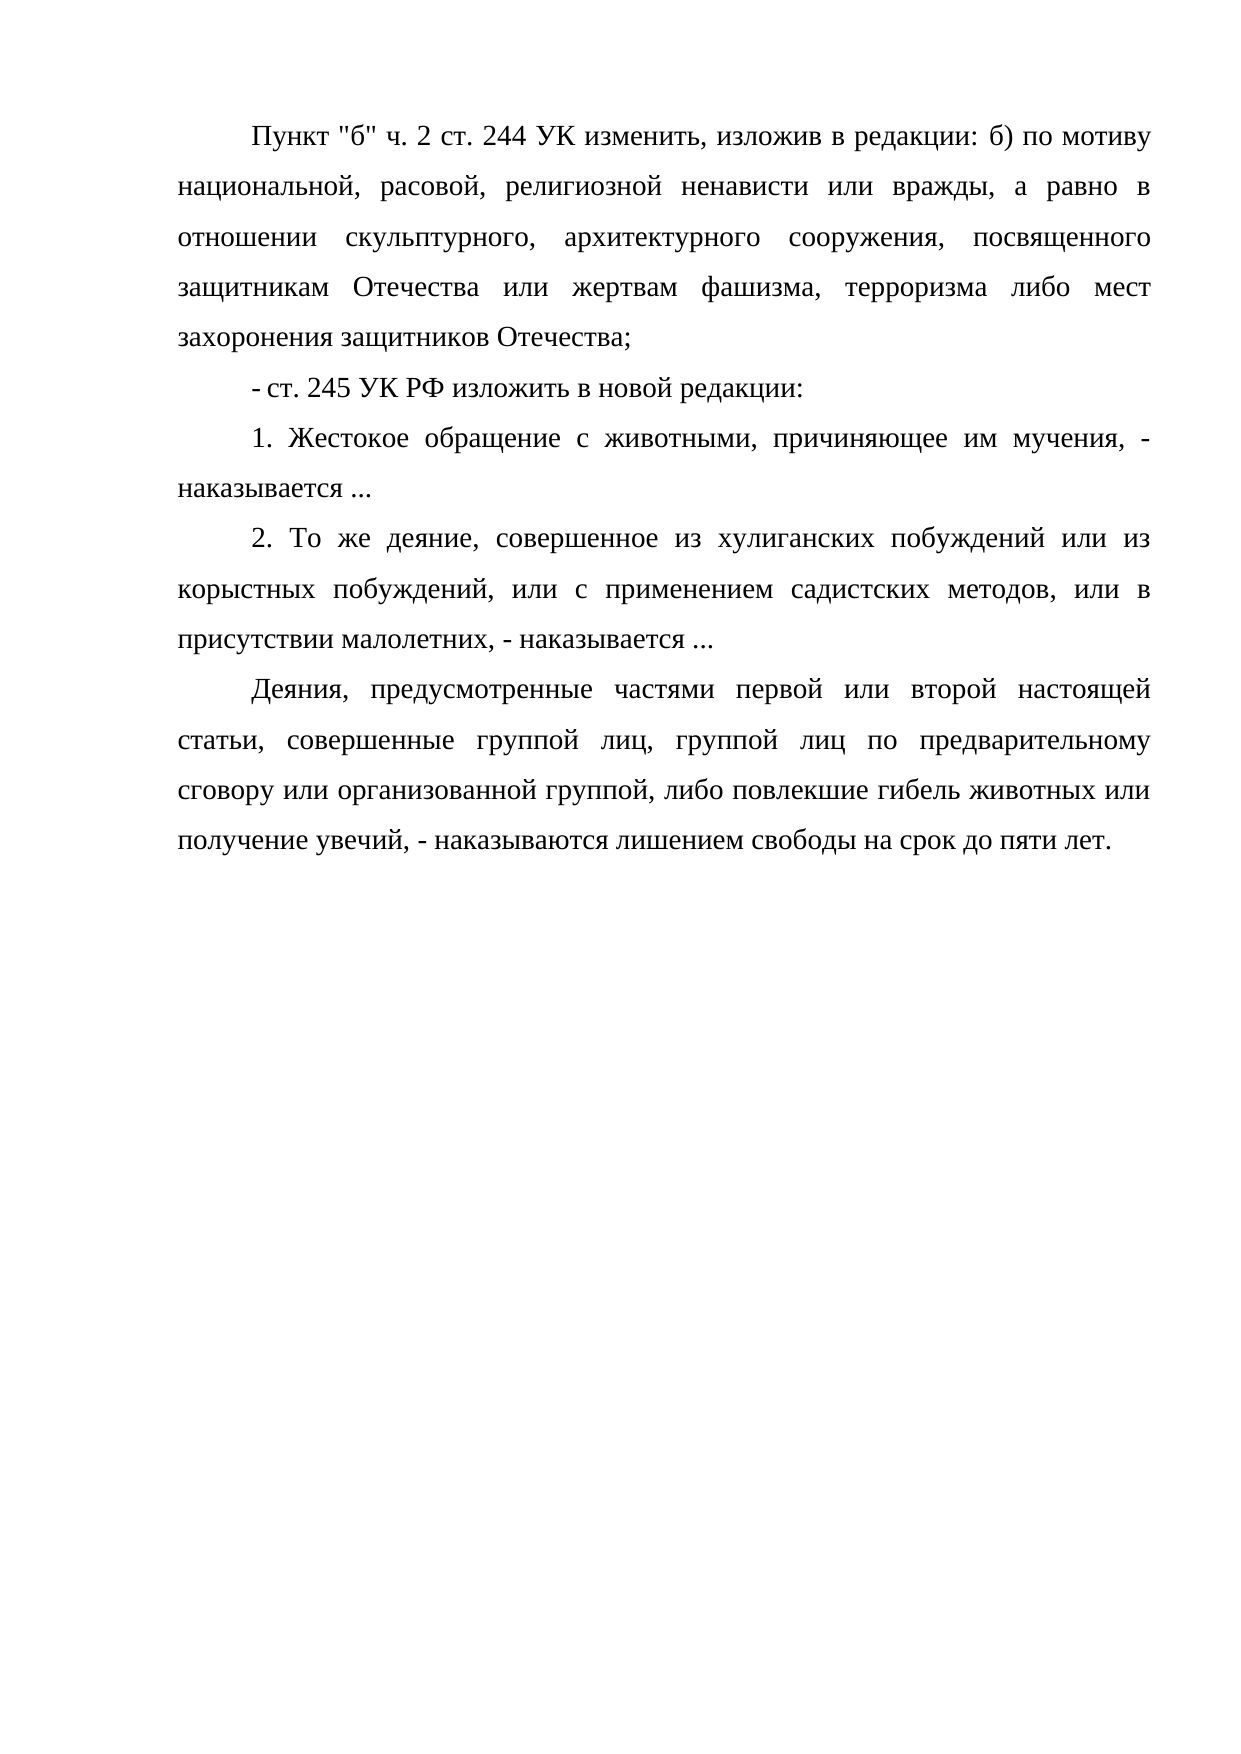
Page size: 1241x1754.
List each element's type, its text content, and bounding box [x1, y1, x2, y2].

text - ст. 245 УК РФ изложить в новой редакции: [177, 370, 1152, 403]
text Пункт "б" ч. 2 ст. 244 УК изменить, изложив в редакции: б) по мотиву национальной, расовой, религиозной ненависти или вражды, а равно в отношении скульптурного, архитектурного сооружения, посвященного защитникам Отечества или жертвам фашизма, терроризма либо мест захоронения защитников Отечества; [177, 118, 1152, 353]
text 2. То же деяние, совершенное из хулиганских побуждений или из корыстных побуждений, или с применением садистских методов, или в присутствии малолетних, - наказывается ... [177, 521, 1152, 655]
text Деяния, предусмотренные частями первой или второй настоящей статьи, совершенные группой лиц, группой лиц по предварительному сговору или организованной группой, либо повлекшие гибель животных или получение увечий, - наказываются лишением свободы на срок до пяти лет. [177, 672, 1152, 856]
text 1. Жестокое обращение с животными, причиняющее им мучения, - наказывается ... [177, 420, 1152, 504]
